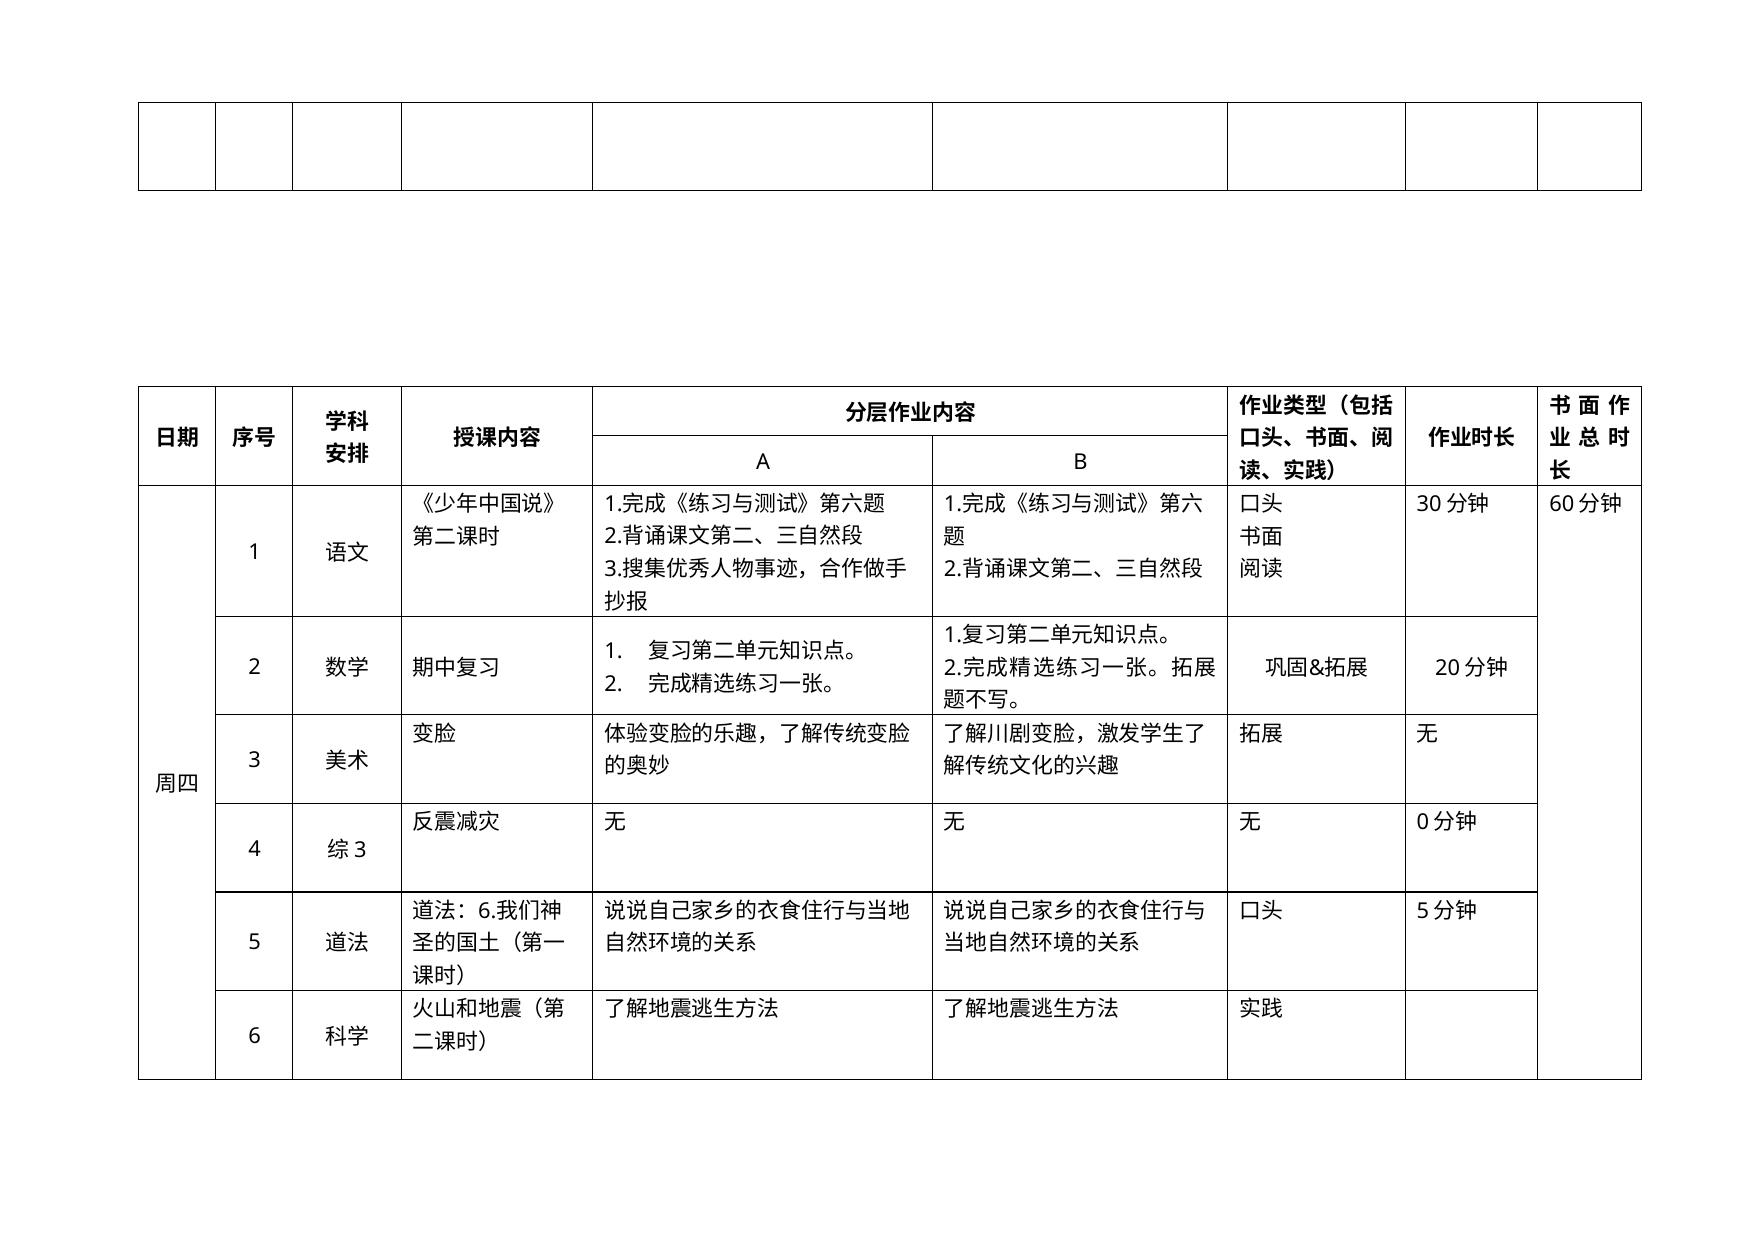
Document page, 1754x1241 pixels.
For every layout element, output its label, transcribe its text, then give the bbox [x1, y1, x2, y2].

table_cell [293, 103, 401, 190]
table_cell [1406, 103, 1537, 190]
table_header 授课内容 [402, 387, 592, 485]
table_cell 周四 [139, 486, 215, 1078]
table_cell 1.完成《练习与测试》第六题 2.背诵课文第二、三自然段 [933, 486, 1227, 616]
table_cell 巩固&拓展 [1228, 617, 1405, 714]
table_cell 反震减灾 [402, 804, 592, 891]
table_cell 5 [216, 893, 292, 990]
table_header 分层作业内容 [593, 387, 1227, 435]
table_cell 体验变脸的乐趣，了解传统变脸的奥妙 [593, 715, 932, 803]
table_cell 6 [216, 991, 292, 1078]
table_cell 无 [1228, 804, 1405, 891]
table_cell 30分钟 [1406, 486, 1537, 616]
table_cell 科学 [293, 991, 401, 1078]
table_cell 期中复习 [402, 617, 592, 714]
table_header 作业时长 [1406, 387, 1537, 485]
table_cell 拓展 [1228, 715, 1405, 803]
table_cell 1.复习第二单元知识点。 2.完成精选练习一张。拓展题不写。 [933, 617, 1227, 714]
table_cell B [933, 436, 1227, 485]
table_cell 美术 [293, 715, 401, 803]
table_cell 60分钟 [1538, 486, 1641, 1078]
table_cell 说说自己家乡的衣食住行与当地自然环境的关系 [933, 893, 1227, 990]
table_cell [933, 103, 1227, 190]
table_cell 5分钟 [1406, 893, 1537, 990]
table_cell 语文 [293, 486, 401, 616]
table_cell [1228, 103, 1405, 190]
table_cell 口头 [1228, 893, 1405, 990]
table_cell 无 [1406, 715, 1537, 803]
table_cell 综3 [293, 804, 401, 891]
table_header 书面作业总时长 [1538, 387, 1641, 485]
table_cell 变脸 [402, 715, 592, 803]
table_header 日期 [139, 387, 215, 485]
table_cell [139, 103, 215, 190]
table_cell 1 [216, 486, 292, 616]
table_cell 无 [593, 804, 932, 891]
table_cell 了解地震逃生方法 [593, 991, 932, 1078]
table_cell 20分钟 [1406, 617, 1537, 714]
table_cell [216, 103, 292, 190]
table_cell 4 [216, 804, 292, 891]
table_cell 口头 书面 阅读 [1228, 486, 1405, 616]
table_cell 了解地震逃生方法 [933, 991, 1227, 1078]
table_cell 数学 [293, 617, 401, 714]
table_cell A [593, 436, 932, 485]
table_header 学科 安排 [293, 387, 401, 485]
table_cell [1406, 991, 1537, 1078]
table_cell 1. 复习第二单元知识点。 2. 完成精选练习一张。 [593, 617, 932, 714]
table_cell 道法：6.我们神圣的国土（第一课时） [402, 893, 592, 990]
table_cell 《少年中国说》第二课时 [402, 486, 592, 616]
table_cell 3 [216, 715, 292, 803]
table_header 序号 [216, 387, 292, 485]
table_cell 0分钟 [1406, 804, 1537, 891]
table_cell 火山和地震（第二课时） [402, 991, 592, 1078]
table_cell 道法 [293, 893, 401, 990]
table_cell [1538, 103, 1641, 190]
table_cell 1.完成《练习与测试》第六题 2.背诵课文第二、三自然段 3.搜集优秀人物事迹，合作做手抄报 [593, 486, 932, 616]
table_header 作业类型（包括口头、书面、阅读、实践） [1228, 387, 1405, 485]
table_cell [402, 103, 592, 190]
table_cell 实践 [1228, 991, 1405, 1078]
table_cell 了解川剧变脸，激发学生了解传统文化的兴趣 [933, 715, 1227, 803]
table_cell 2 [216, 617, 292, 714]
table_cell [593, 103, 932, 190]
table_cell 无 [933, 804, 1227, 891]
table_cell 说说自己家乡的衣食住行与当地自然环境的关系 [593, 893, 932, 990]
